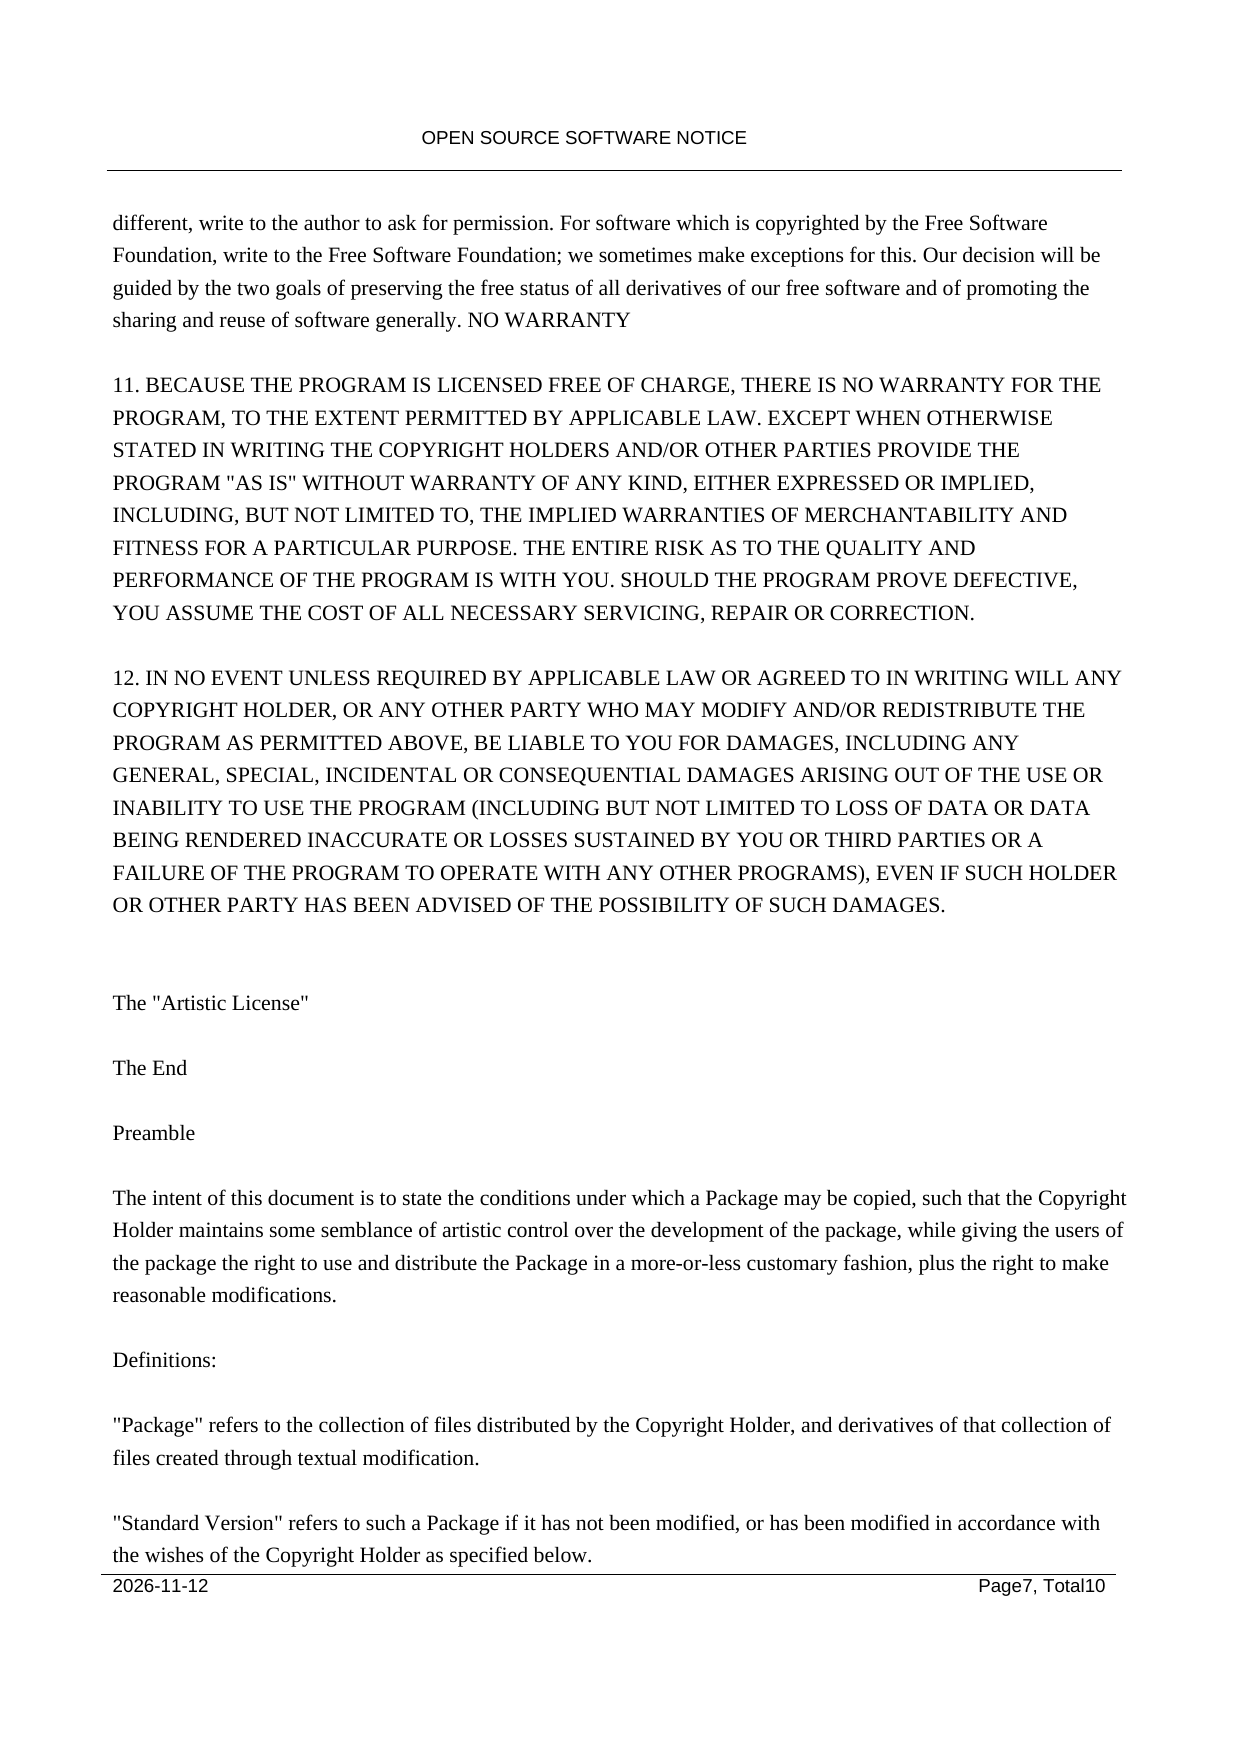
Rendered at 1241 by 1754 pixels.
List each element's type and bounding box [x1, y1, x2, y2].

text [112, 206, 1128, 1571]
